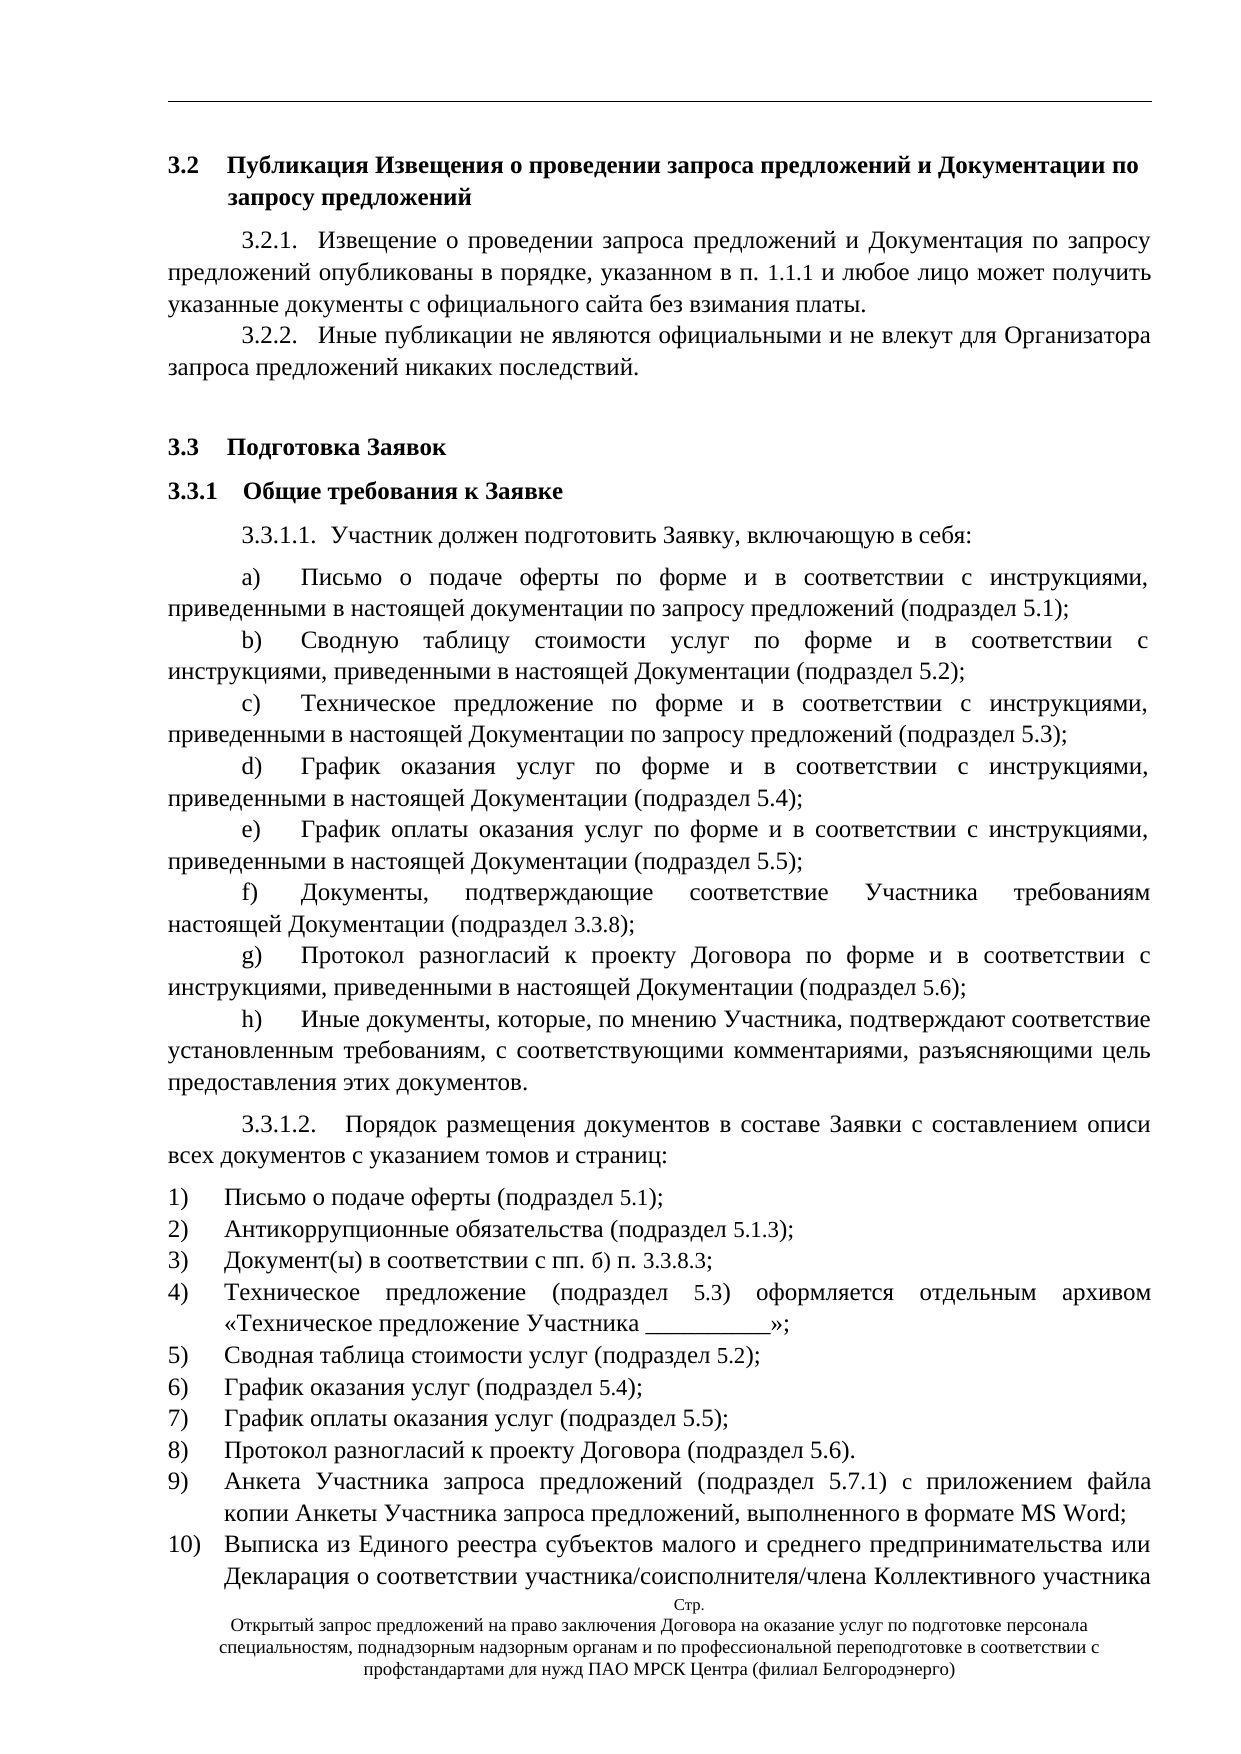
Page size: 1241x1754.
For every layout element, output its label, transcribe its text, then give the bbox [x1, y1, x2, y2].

list Документ(ы) в соответствии с пп. б) п. 3.3.8.3; [168, 1245, 1152, 1274]
list Письмо о подаче оферты (подраздел 5.1); [168, 1182, 1152, 1211]
list Антикоррупционные обязательства (подраздел 5.1.3); [168, 1214, 1152, 1243]
list Письмо о подаче оферты по форме и в соответствии с инструкциями, приведенными в настоящей документации по запросу предложений (подраздел 5.1); [168, 562, 1148, 622]
subtitle Общие требования к Заявке [168, 476, 1152, 504]
list График оплаты оказания услуг (подраздел 5.5); [168, 1403, 1152, 1432]
subtitle Публикация Извещения о проведении запроса предложений и Документации по запросу предложений [168, 150, 1152, 210]
list Техническое предложение (подраздел 5.3) оформляется отдельным архивом «Техническое предложение Участника __________»; [168, 1277, 1152, 1337]
list Сводная таблица стоимости услуг (подраздел 5.2); [168, 1340, 1152, 1369]
list Иные документы, которые, по мнению Участника, подтверждают соответствие установленным требованиям, с соответствующими комментариями, разъясняющими цель предоставления этих документов. [168, 1004, 1152, 1096]
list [168, 1529, 1152, 1590]
list Порядок размещения документов в составе Заявки с составлением описи всех документов с указанием томов и страниц: [168, 1109, 1152, 1169]
list Протокол разногласий к проекту Договора по форме и в соответствии с инструкциями, приведенными в настоящей Документации (подраздел 5.6); [168, 941, 1151, 1001]
list Извещение о проведении запроса предложений и Документация по запросу предложений опубликованы в порядке, указанном в п. 1.1.1 и любое лицо может получить указанные документы с официального сайта без взимания платы. [168, 226, 1152, 317]
subtitle Подготовка Заявок [168, 432, 1152, 460]
list Техническое предложение по форме и в соответствии с инструкциями, приведенными в настоящей Документации по запросу предложений (подраздел 5.3); [168, 688, 1148, 748]
list Анкета Участника запроса предложений (подраздел 5.7.1) с приложением файла копии Анкеты Участника запроса предложений, выполненного в формате MS Word; [168, 1466, 1152, 1527]
list Протокол разногласий к проекту Договора (подраздел 5.6). [168, 1435, 1152, 1463]
list Участник должен подготовить Заявку, включающую в себя: [168, 520, 1152, 548]
list Иные публикации не являются официальными и не влекут для Организатора запроса предложений никаких последствий. [168, 320, 1152, 381]
list Документы, подтверждающие соответствие Участника требованиям настоящей Документации (подраздел 3.3.8); [168, 877, 1151, 938]
list График оплаты оказания услуг по форме и в соответствии с инструкциями, приведенными в настоящей Документации (подраздел 5.5); [168, 814, 1149, 874]
list График оказания услуг по форме и в соответствии с инструкциями, приведенными в настоящей Документации (подраздел 5.4); [168, 751, 1149, 811]
list Сводную таблицу стоимости услуг по форме и в соответствии с инструкциями, приведенными в настоящей Документации (подраздел 5.2); [168, 625, 1148, 685]
list График оказания услуг (подраздел 5.4); [168, 1372, 1152, 1400]
